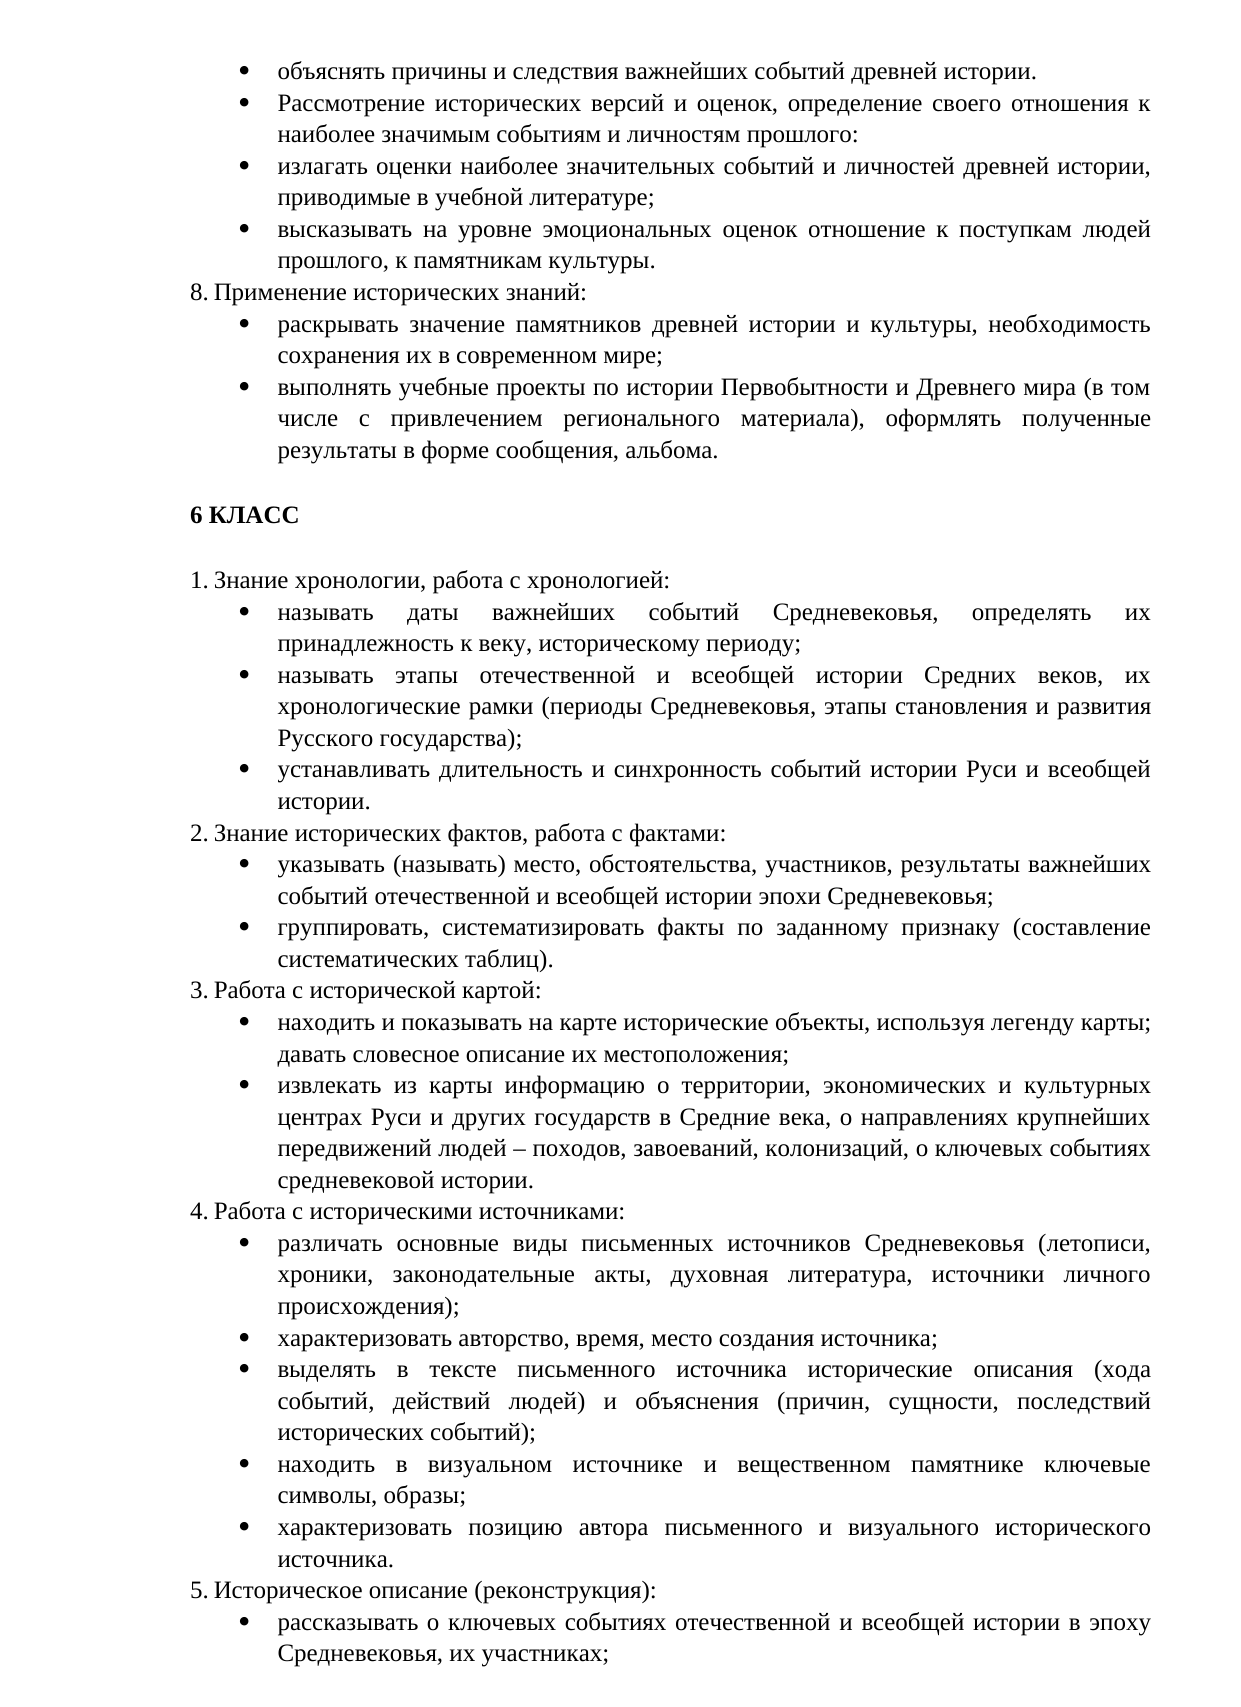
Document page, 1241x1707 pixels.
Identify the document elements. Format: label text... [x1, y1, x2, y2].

list излагать оценки наиболее значительных событий и личностей древней истории, приводимые в учебной литературе; [240, 151, 1152, 211]
text 3. Работа с исторической картой: [190, 976, 1152, 1004]
text 4. Работа с историческими источниками: [190, 1196, 1152, 1225]
list группировать, систематизировать факты по заданному признаку (составление систематических таблиц). [240, 912, 1152, 973]
list устанавливать длительность и синхронность событий истории Руси и всеобщей истории. [240, 754, 1152, 815]
list извлекать из карты информацию о территории, экономических и культурных центрах Руси и других государств в Средние века, о направлениях крупнейших передвижений людей – походов, завоеваний, колонизаций, о ключевых событиях средневековой истории. [240, 1070, 1152, 1194]
list находить и показывать на карте исторические объекты, используя легенду карты; давать словесное описание их местоположения; [240, 1007, 1152, 1067]
list различать основные виды письменных источников Средневековья (летописи, хроники, законодательные акты, духовная литература, источники личного происхождения); [240, 1228, 1152, 1320]
text 1. Знание хронологии, работа с хронологией: [190, 565, 1152, 594]
list характеризовать авторство, время, место создания источника; [240, 1323, 1152, 1351]
list Рассмотрение исторических версий и оценок, определение своего отношения к наиболее значимым событиям и личностям прошлого: [240, 88, 1152, 148]
list находить в визуальном источнике и вещественном памятнике ключевые символы, образы; [240, 1449, 1152, 1509]
list указывать (называть) место, обстоятельства, участников, результаты важнейших событий отечественной и всеобщей истории эпохи Средневековья; [240, 849, 1152, 909]
list характеризовать позицию автора письменного и визуального исторического источника. [240, 1512, 1152, 1572]
list называть этапы отечественной и всеобщей истории Средних веков, их хронологические рамки (периоды Средневековья, этапы становления и развития Русского государства); [240, 660, 1152, 752]
list объяснять причины и следствия важнейших событий древней истории. [240, 56, 1152, 85]
text 8. Применение исторических знаний: [190, 277, 1152, 306]
list называть даты важнейших событий Средневековья, определять их принадлежность к веку, историческому периоду; [240, 597, 1152, 657]
list выделять в тексте письменного источника исторические описания (хода событий, действий людей) и объяснения (причин, сущности, последствий исторических событий); [240, 1354, 1152, 1446]
text 2. Знание исторических фактов, работа с фактами: [190, 818, 1152, 846]
list высказывать на уровне эмоциональных оценок отношение к поступкам людей прошлого, к памятникам культуры. [240, 214, 1152, 274]
list выполнять учебные проекты по истории Первобытности и Древнего мира (в том числе с привлечением регионального материала), оформлять полученные результаты в форме сообщения, альбома. [240, 372, 1152, 464]
text 6 КЛАСС [190, 500, 1152, 529]
list раскрывать значение памятников древней истории и культуры, необходимость сохранения их в современном мире; [240, 309, 1152, 369]
list рассказывать о ключевых событиях отечественной и всеобщей истории в эпоху Средневековья, их участниках; [240, 1607, 1152, 1667]
text 5. Историческое описание (реконструкция): [190, 1575, 1152, 1604]
